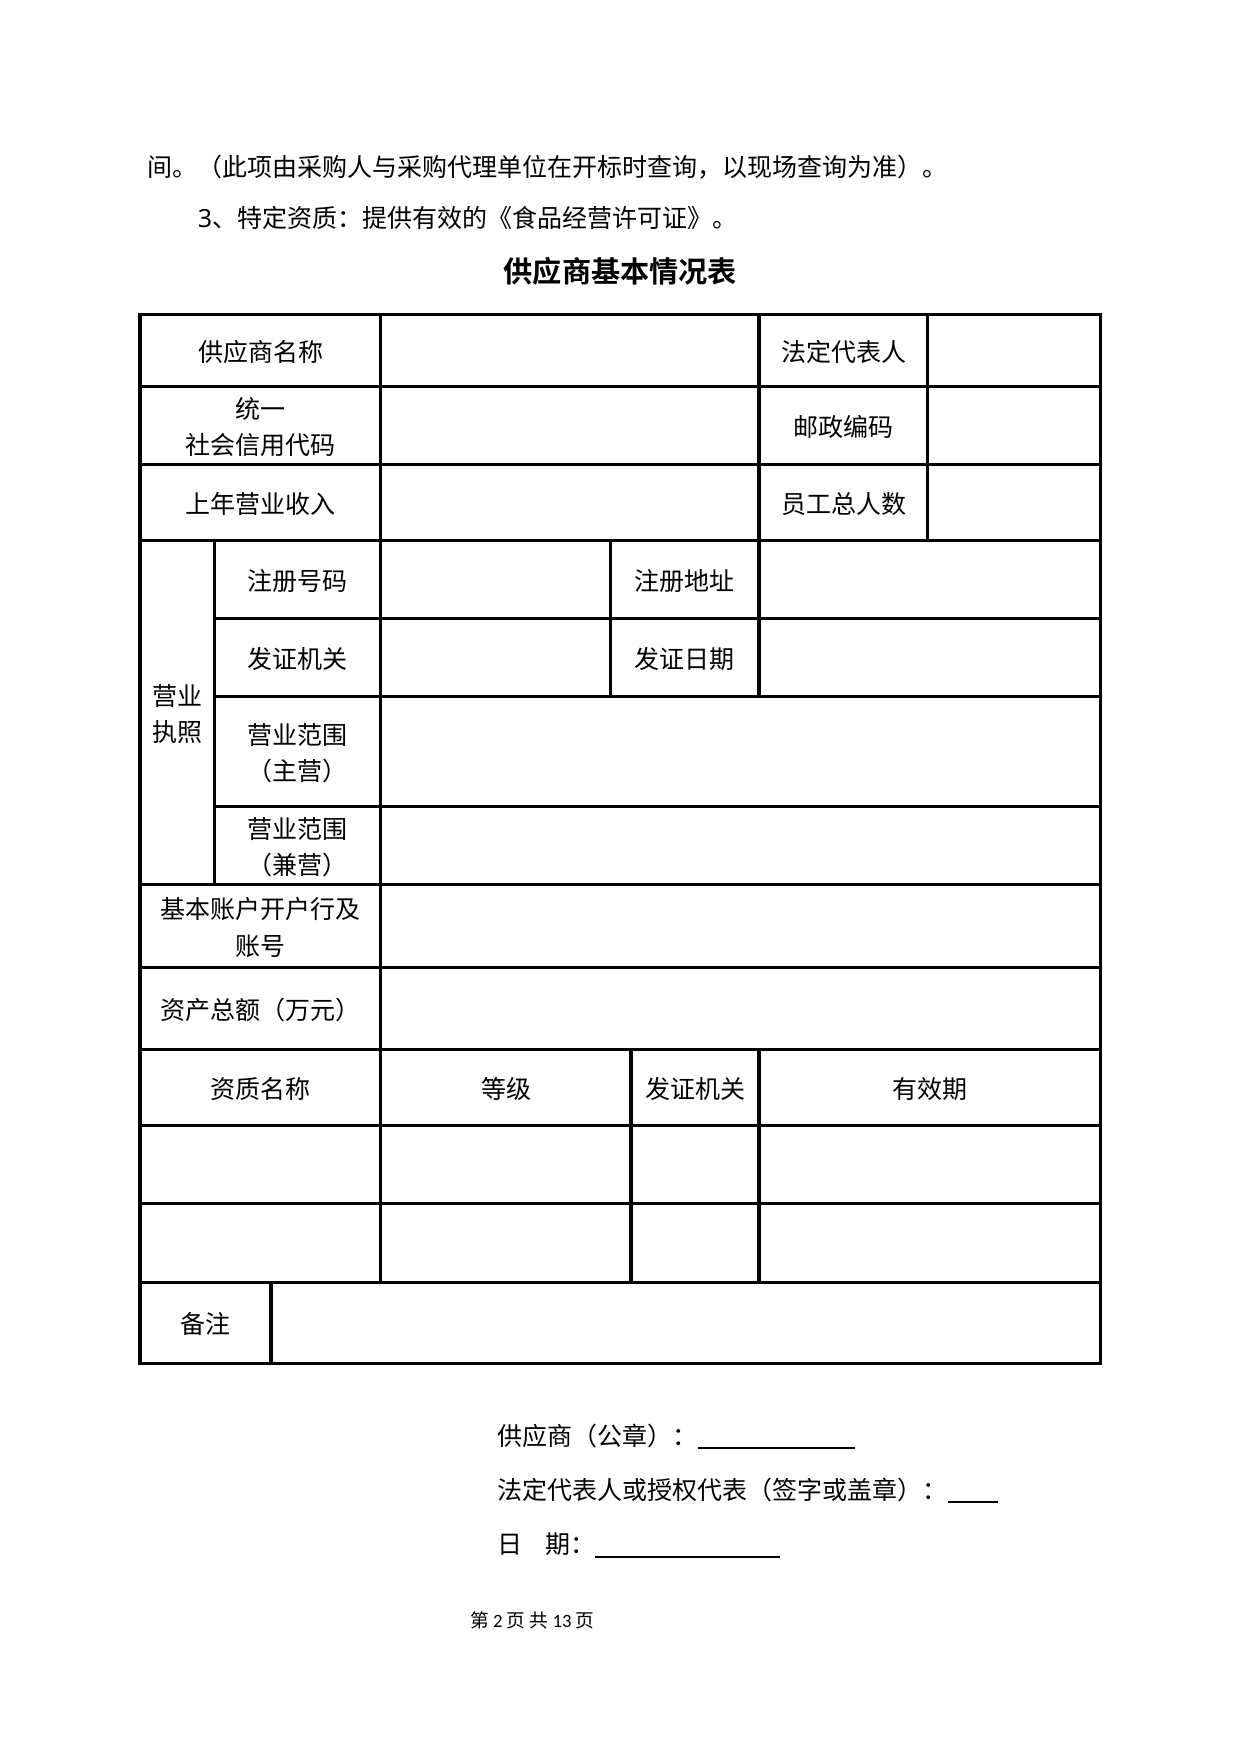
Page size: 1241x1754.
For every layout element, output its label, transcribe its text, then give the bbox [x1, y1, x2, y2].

text 日 期： [148, 1525, 1093, 1561]
table_header 法定代表人 [761, 316, 926, 385]
table_cell 发证日期 [612, 620, 757, 695]
table_cell 发证机关 [216, 620, 379, 695]
table_cell [273, 1284, 1099, 1362]
table_cell [382, 969, 1099, 1048]
text 供应商（公章）： [148, 1416, 1093, 1452]
table_cell 注册号码 [216, 542, 379, 617]
table_cell 统一 社会信用代码 [142, 388, 379, 463]
table_cell [382, 1127, 629, 1202]
table_cell 员工总人数 [761, 466, 926, 539]
text 法定代表人或授权代表（签字或盖章）： [148, 1470, 1093, 1507]
table_cell 等级 [382, 1051, 629, 1124]
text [148, 148, 1093, 184]
text 3、特定资质：提供有效的《食品经营许可证》。 [148, 198, 1093, 234]
table_cell [761, 1205, 1099, 1281]
table_cell 有效期 [761, 1051, 1099, 1124]
table_cell 营业执照 [142, 542, 213, 883]
table_cell [382, 808, 1099, 883]
table_cell 发证机关 [633, 1051, 757, 1124]
table_cell 营业范围 （兼营） [216, 808, 379, 883]
table_cell [142, 1205, 379, 1281]
table_cell [142, 1127, 379, 1202]
table_cell [929, 388, 1099, 463]
table_cell [382, 466, 757, 539]
table_cell 资产总额（万元） [142, 969, 379, 1048]
table_cell 基本账户开户行及账号 [142, 886, 379, 966]
table_cell 注册地址 [612, 542, 757, 617]
table_cell [382, 542, 609, 617]
table_cell [633, 1205, 757, 1281]
table_cell [761, 542, 1099, 617]
table_cell 营业范围 （主营） [216, 698, 379, 805]
table_header [929, 316, 1099, 385]
table_cell [382, 620, 609, 695]
table_cell [929, 466, 1099, 539]
table_cell [633, 1127, 757, 1202]
table_header 供应商名称 [142, 316, 379, 385]
table_cell 资质名称 [142, 1051, 379, 1124]
table_cell [761, 1127, 1099, 1202]
table_cell [382, 698, 1099, 805]
table_cell 邮政编码 [761, 388, 926, 463]
table_cell 备注 [142, 1284, 269, 1362]
table_cell [382, 886, 1099, 966]
text 供应商基本情况表 [148, 249, 1093, 291]
table_cell [382, 1205, 629, 1281]
table_cell [382, 388, 757, 463]
table_cell 上年营业收入 [142, 466, 379, 539]
table_header [382, 316, 757, 385]
table_cell [761, 620, 1099, 695]
